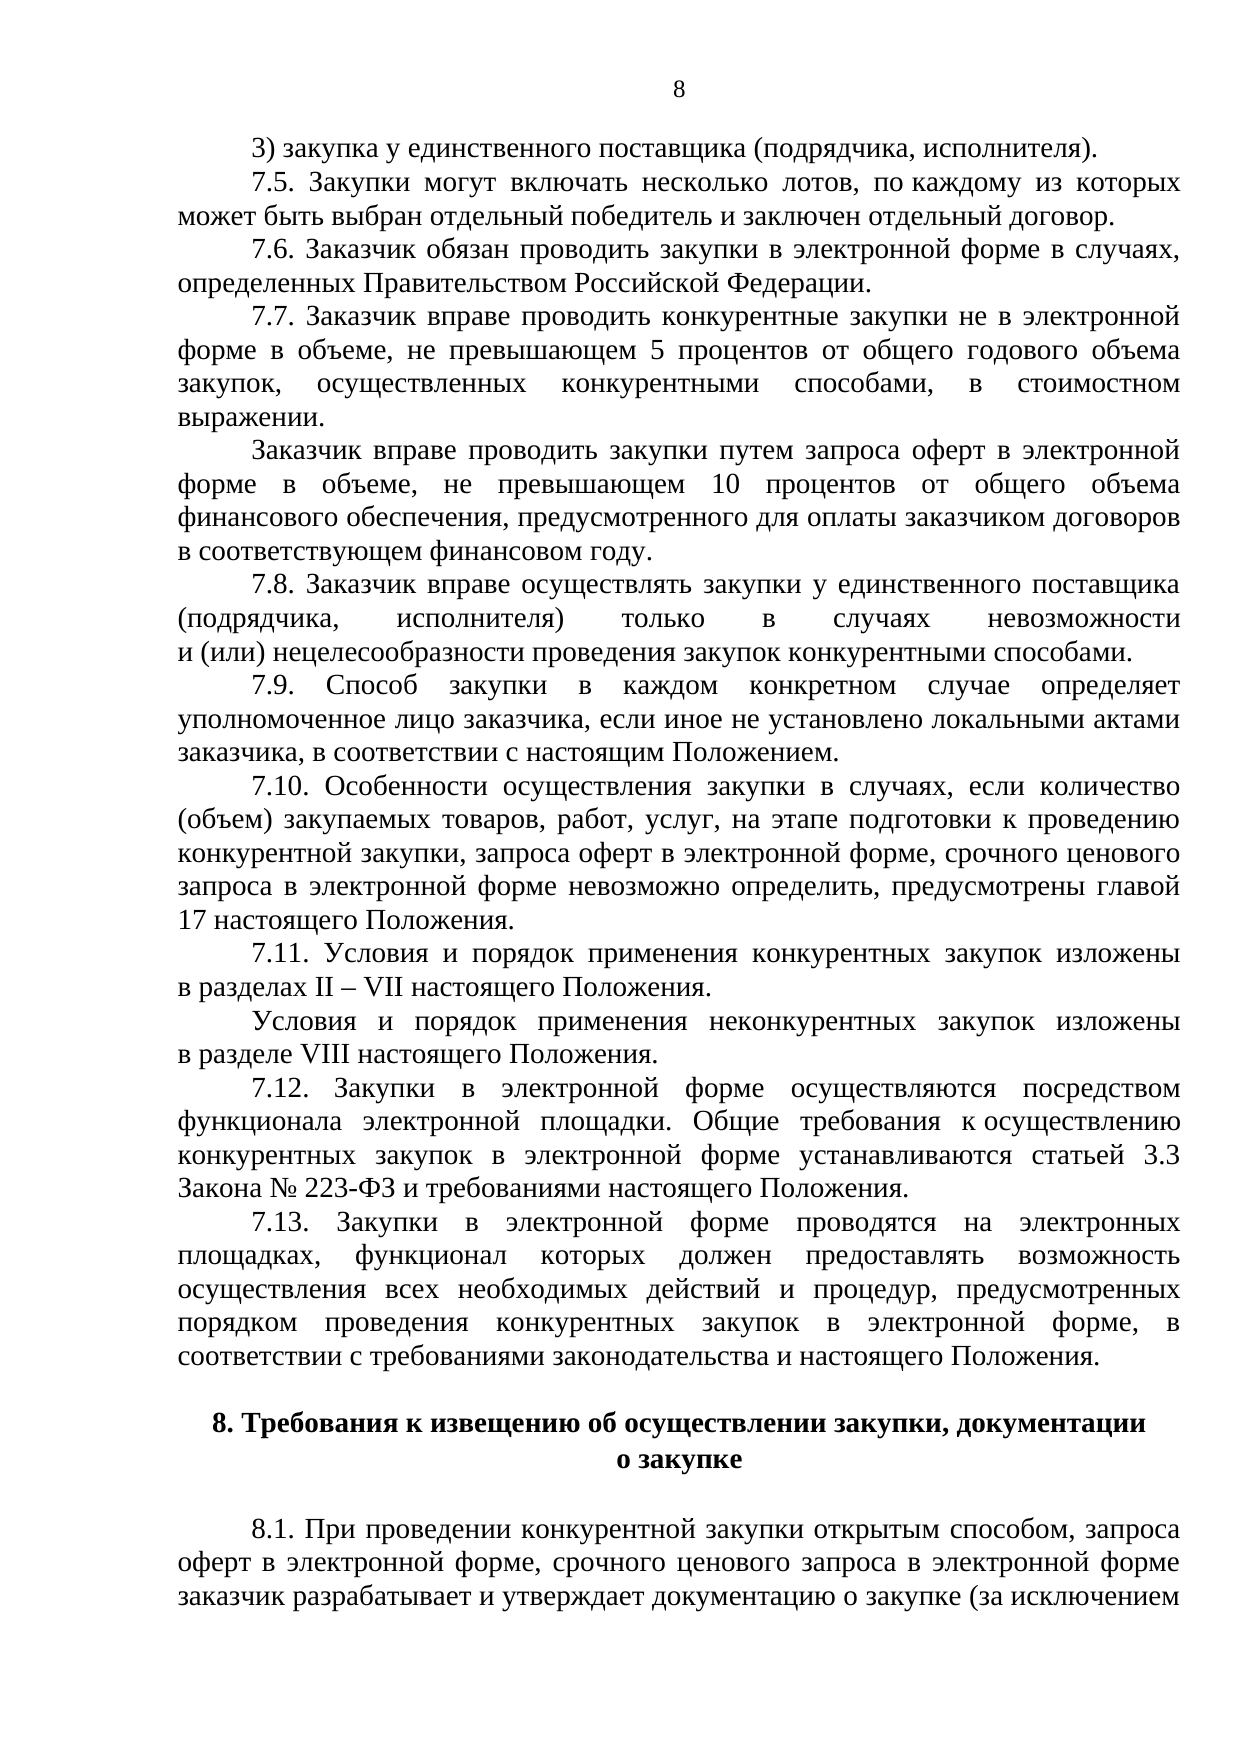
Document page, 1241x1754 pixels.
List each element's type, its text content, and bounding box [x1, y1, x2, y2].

text 7.6. Заказчик обязан проводить закупки в электронной форме в случаях, определенных Правительством Российской Федерации. [177, 231, 1181, 298]
text 7.11. Условия и порядок применения конкурентных закупок изложены в разделах II – VII настоящего Положения. [177, 936, 1181, 1003]
text 7.12. Закупки в электронной форме осуществляются посредством функционала электронной площадки. Общие требования к осуществлению конкурентных закупок в электронной форме устанавливаются статьей 3.3 Закона № 223-ФЗ и требованиями настоящего Положения. [177, 1070, 1181, 1204]
text 7.10. Особенности осуществления закупки в случаях, если количество (объем) закупаемых товаров, работ, услуг, на этапе подготовки к проведению конкурентной закупки, запроса оферт в электронной форме, срочного ценового запроса в электронной форме невозможно определить, предусмотрены главой 17 настоящего Положения. [177, 768, 1181, 936]
text 7.9. Способ закупки в каждом конкретном случае определяет уполномоченное лицо заказчика, если иное не установлено локальными актами заказчика, в соответствии с настоящим Положением. [177, 667, 1181, 768]
text Заказчик вправе проводить закупки путем запроса оферт в электронной форме в объеме, не превышающем 10 процентов от общего объема финансового обеспечения, предусмотренного для оплаты заказчиком договоров в соответствующем финансовом году. [177, 432, 1181, 567]
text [177, 1511, 1181, 1612]
text 7.5. Закупки могут включать несколько лотов, по каждому из которых может быть выбран отдельный победитель и заключен отдельный договор. [177, 164, 1181, 231]
text 7.8. Заказчик вправе осуществлять закупки у единственного поставщика (подрядчика, исполнителя) только в случаях невозможности и (или) нецелесообразности проведения закупок конкурентными способами. [177, 567, 1181, 667]
text Условия и порядок применения неконкурентных закупок изложены в разделе VIII настоящего Положения. [177, 1003, 1181, 1070]
text 7.13. Закупки в электронной форме проводятся на электронных площадках, функционал которых должен предоставлять возможность осуществления всех необходимых действий и процедур, предусмотренных порядком проведения конкурентных закупок в электронной форме, в соответствии с требованиями законодательства и настоящего Положения. [177, 1204, 1181, 1372]
text 7.7. Заказчик вправе проводить конкурентные закупки не в электронной форме в объеме, не превышающем 5 процентов от общего годового объема закупок, осуществленных конкурентными способами, в стоимостном выражении. [177, 298, 1181, 432]
subtitle 8. Требования к извещению об осуществлении закупки, документации о закупке [177, 1405, 1181, 1475]
text 3) закупка у единственного поставщика (подрядчика, исполнителя). [177, 131, 1181, 164]
